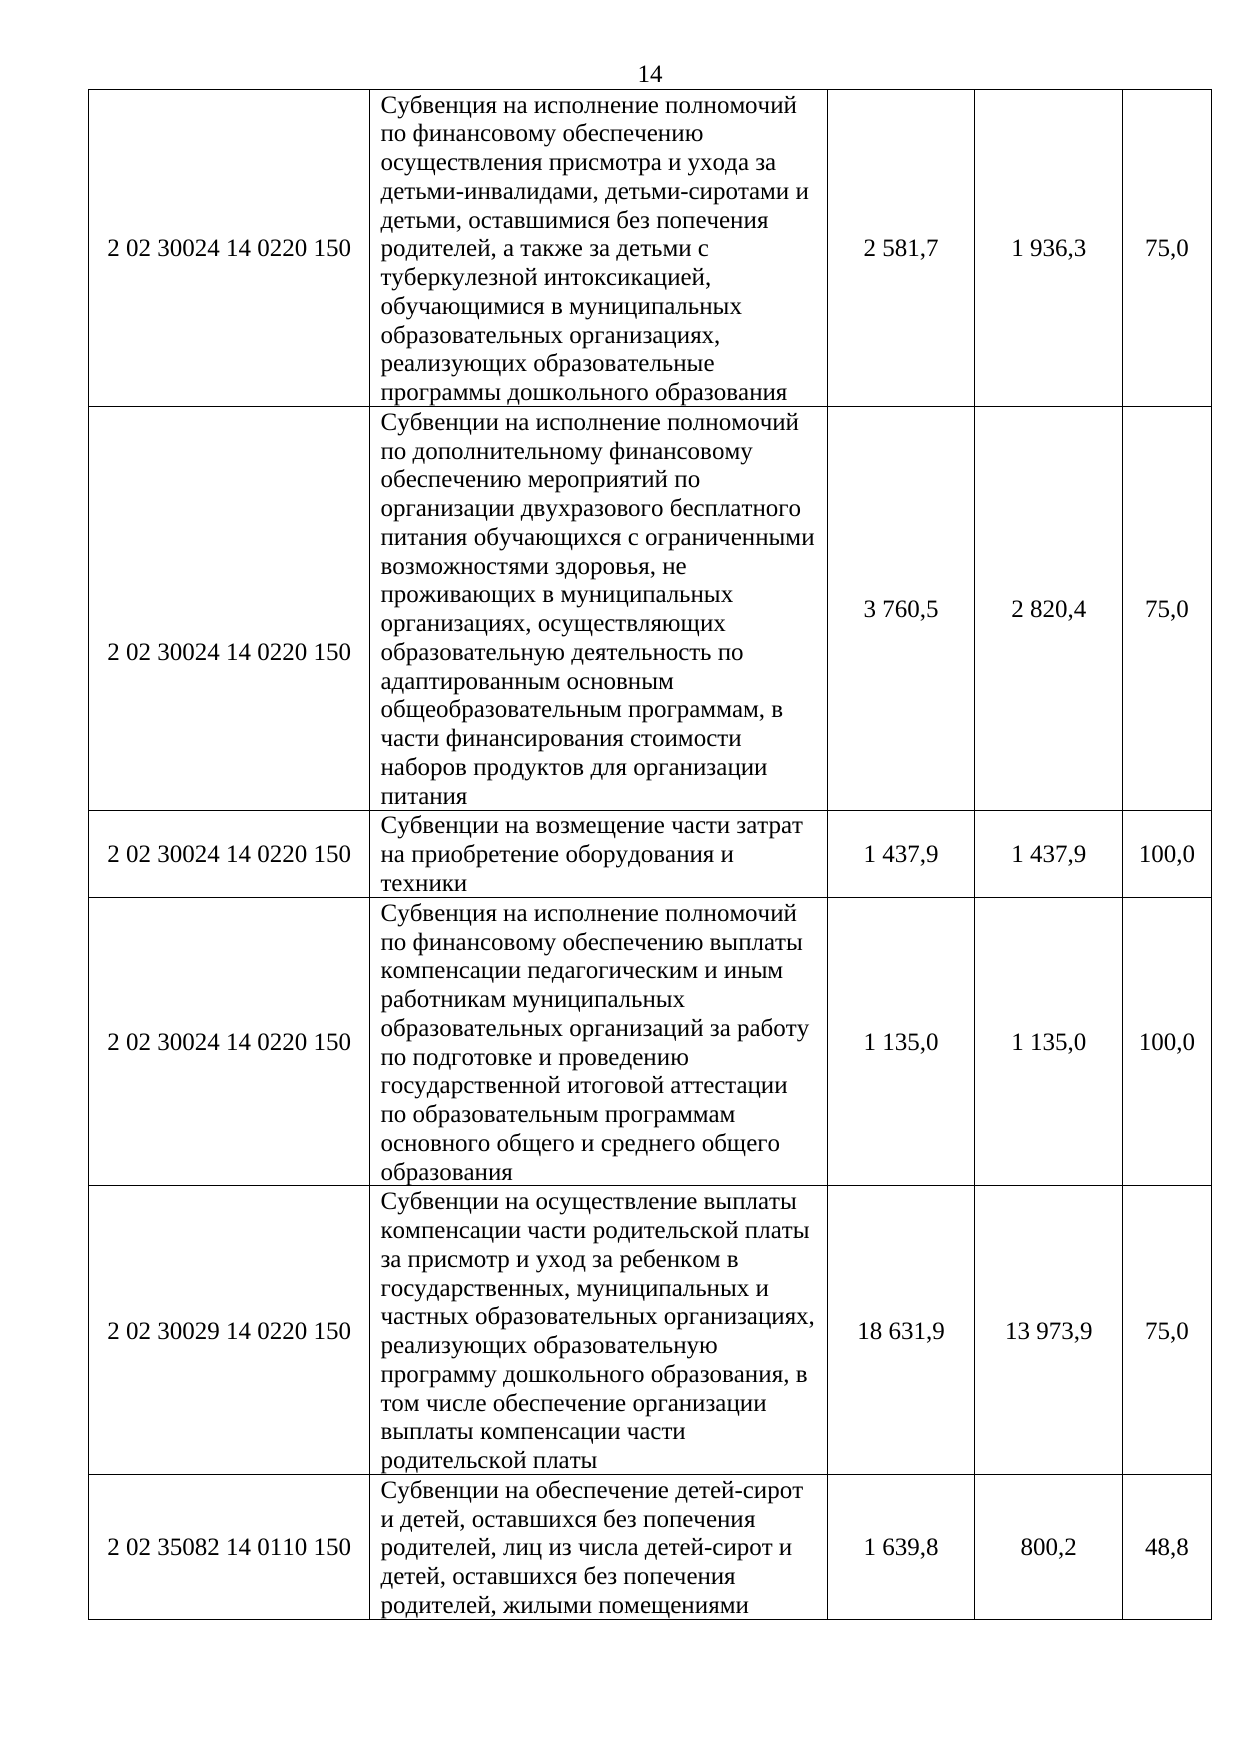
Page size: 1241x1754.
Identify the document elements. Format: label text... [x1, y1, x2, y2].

table_cell 2 02 30024 14 0220 150 [89, 898, 369, 1185]
table_cell 100,0 [1123, 811, 1211, 897]
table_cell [89, 90, 369, 406]
table_cell 800,2 [975, 1475, 1122, 1619]
table_cell Субвенции на возмещение части затрат на приобретение оборудования и техники [370, 811, 827, 897]
table_cell 1 135,0 [828, 898, 974, 1185]
table_cell 1 437,9 [975, 811, 1122, 897]
table_cell 1 936,3 [975, 90, 1122, 406]
table_cell 2 820,4 [975, 407, 1122, 809]
table_cell Субвенции на осуществление выплаты компенсации части родительской платы за присмотр и уход за ребенком в государственных, муниципальных и частных образовательных организациях, реализующих образовательную программу дошкольного образования, в том числе обеспечение организации выплаты компенсации части родительской платы [370, 1186, 827, 1474]
table_cell Субвенция на исполнение полномочий по финансовому обеспечению выплаты компенсации педагогическим и иным работникам муниципальных образовательных организаций за работу по подготовке и проведению государственной итоговой аттестации по образовательным программам основного общего и среднего общего образования [370, 898, 827, 1185]
table_cell 2 02 30024 14 0220 150 [89, 407, 369, 809]
table_cell 2 02 30029 14 0220 150 [89, 1186, 369, 1474]
table_cell 100,0 [1123, 898, 1211, 1185]
table_cell Субвенции на исполнение полномочий по дополнительному финансовому обеспечению мероприятий по организации двухразового бесплатного питания обучающихся с ограниченными возможностями здоровья, не проживающих в муниципальных организациях, осуществляющих образовательную деятельность по адаптированным основным общеобразовательным программам, в части финансирования стоимости наборов продуктов для организации питания [370, 407, 827, 809]
table_cell 75,0 [1123, 407, 1211, 809]
table_cell 2 02 30024 14 0220 150 [89, 811, 369, 897]
table_cell 13 973,9 [975, 1186, 1122, 1474]
table_cell 2 02 35082 14 0110 150 [89, 1475, 369, 1619]
table_cell 48,8 [1123, 1475, 1211, 1619]
table_cell 75,0 [1123, 90, 1211, 406]
table_cell 1 135,0 [975, 898, 1122, 1185]
table_cell 2 581,7 [828, 90, 974, 406]
table_cell 1 639,8 [828, 1475, 974, 1619]
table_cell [370, 1475, 827, 1619]
table_cell 18 631,9 [828, 1186, 974, 1474]
table_cell 3 760,5 [828, 407, 974, 809]
table_cell 75,0 [1123, 1186, 1211, 1474]
table_cell Субвенция на исполнение полномочий по финансовому обеспечению осуществления присмотра и ухода за детьми-инвалидами, детьми-сиротами и детьми, оставшимися без попечения родителей, а также за детьми с туберкулезной интоксикацией, обучающимися в муниципальных образовательных организациях, реализующих образовательные программы дошкольного образования [370, 90, 827, 406]
table_cell 1 437,9 [828, 811, 974, 897]
